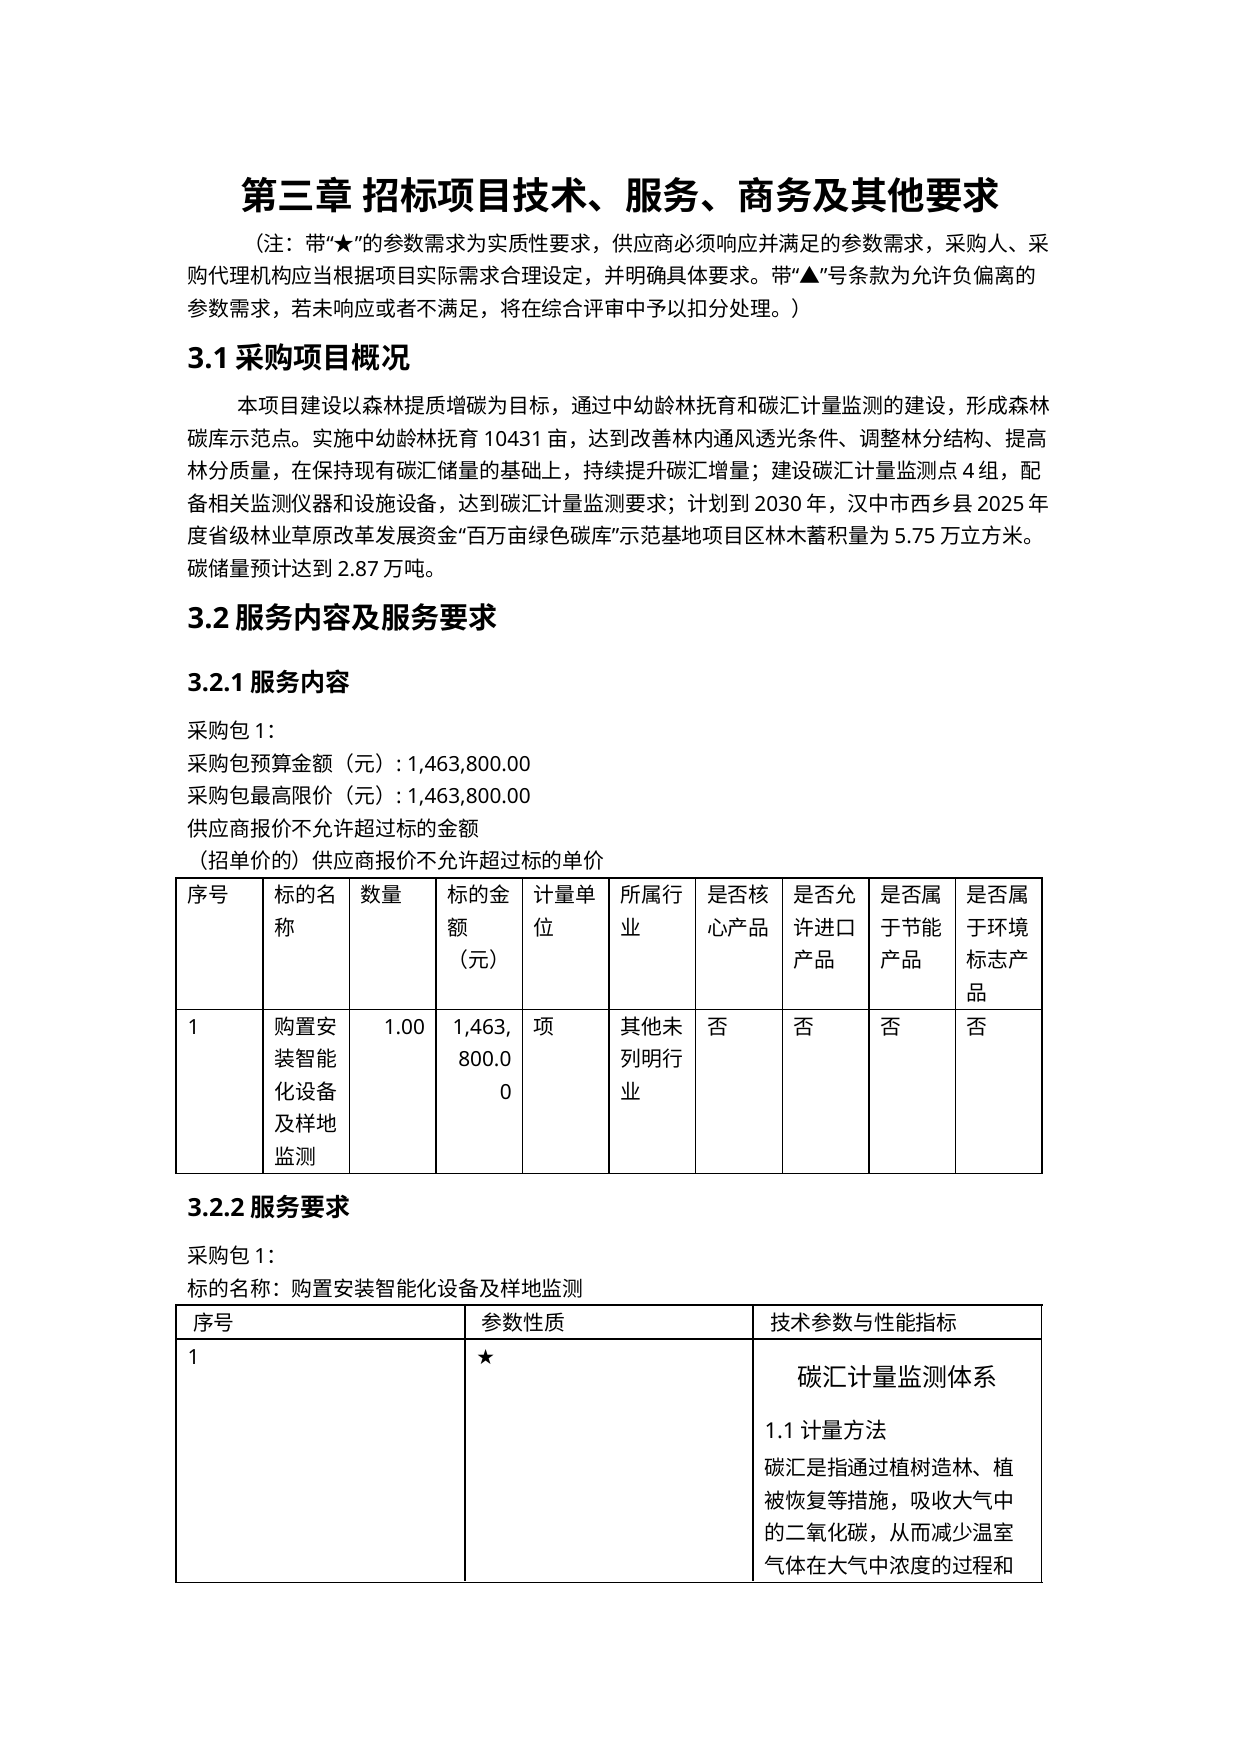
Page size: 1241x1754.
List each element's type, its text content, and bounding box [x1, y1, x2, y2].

table_header 数量 [350, 879, 435, 1008]
table_cell 1,463,800.00 [437, 1010, 522, 1173]
table_cell 1.00 [350, 1010, 435, 1173]
table_header 所属行业 [610, 879, 695, 1008]
text 3.2服务内容及服务要求 [187, 584, 1053, 649]
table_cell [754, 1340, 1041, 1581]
table_header 是否属于环境标志产品 [956, 879, 1041, 1008]
text 3.2.2服务要求 [187, 1174, 1053, 1239]
text 采购包1： [187, 714, 1053, 747]
table_header 是否核心产品 [696, 879, 782, 1008]
table_header 序号 [177, 1306, 464, 1338]
text 供应商报价不允许超过标的金额 [187, 812, 1053, 844]
text 本项目建设以森林提质增碳为目标，通过中幼龄林抚育和碳汇计量监测的建设，形成森林碳库示范点。实施中幼龄林抚育10431亩，达到改善林内通风透光条件、调整林分结构、提高林分质量，在保持现有碳汇储量的基础上，持续提升碳汇增量；建设碳汇计量监测点4组，配备相关监测仪器和设施设备，达到碳汇计量监测要求；计划到2030年，汉中市西乡县2025年度省级林业草原改革发展资金“百万亩绿色碳库”示范基地项目区林木蓄积量为5.75万立方米。碳储量预计达到2.87万吨。 [187, 389, 1053, 584]
text 3.1采购项目概况 [187, 324, 1053, 389]
table_header 标的名称 [264, 879, 349, 1008]
text 采购包预算金额（元）: 1,463,800.00 [187, 747, 1053, 779]
table_cell 项 [523, 1010, 608, 1173]
table_header 计量单位 [523, 879, 608, 1008]
text （招单价的）供应商报价不允许超过标的单价 [187, 844, 1053, 877]
table_header 序号 [177, 879, 262, 1008]
text 采购包最高限价（元）: 1,463,800.00 [187, 779, 1053, 812]
text 3.2.1服务内容 [187, 649, 1053, 714]
table_header 是否允许进口产品 [783, 879, 868, 1008]
text 第三章 招标项目技术、服务、商务及其他要求 [187, 162, 1053, 227]
text 标的名称：购置安装智能化设备及样地监测 [187, 1272, 1053, 1304]
text 采购包1： [187, 1239, 1053, 1272]
table_cell 购置安装智能化设备及样地监测 [264, 1010, 349, 1173]
table_header 技术参数与性能指标 [754, 1306, 1041, 1338]
table_header 标的金额 （元） [437, 879, 522, 1008]
table_cell 1 [177, 1340, 464, 1581]
table_cell 其他未列明行业 [610, 1010, 695, 1173]
table_cell 否 [956, 1010, 1041, 1173]
table_cell 否 [696, 1010, 782, 1173]
table_header 参数性质 [466, 1306, 752, 1338]
table_cell 否 [783, 1010, 868, 1173]
table_cell ★ [466, 1340, 752, 1581]
table_cell 否 [870, 1010, 955, 1173]
table_header 是否属于节能产品 [870, 879, 955, 1008]
table_cell 1 [177, 1010, 262, 1173]
text （注：带“★”的参数需求为实质性要求，供应商必须响应并满足的参数需求，采购人、采购代理机构应当根据项目实际需求合理设定，并明确具体要求。带“▲”号条款为允许负偏离的参数需求，若未响应或者不满足，将在综合评审中予以扣分处理。） [187, 227, 1053, 324]
